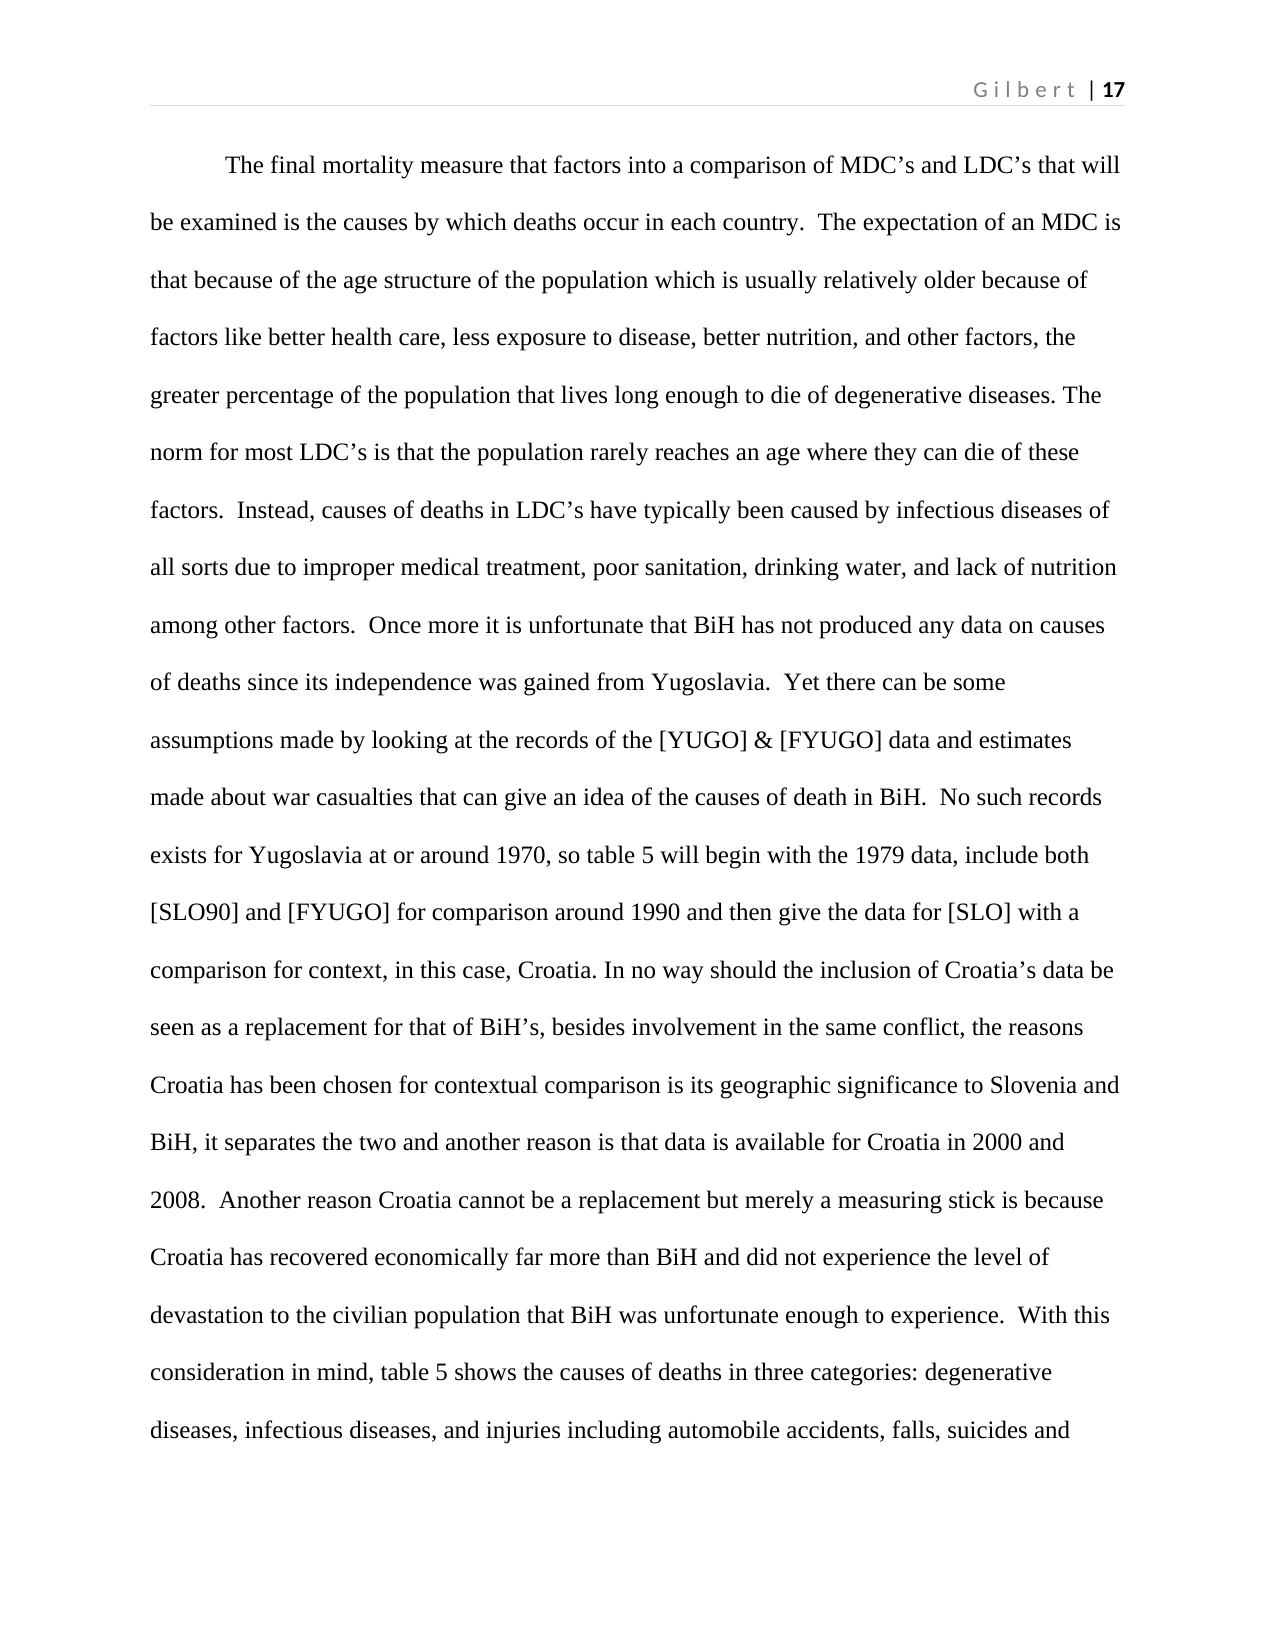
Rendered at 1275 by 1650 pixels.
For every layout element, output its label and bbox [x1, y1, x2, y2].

text [150, 150, 1125, 1444]
